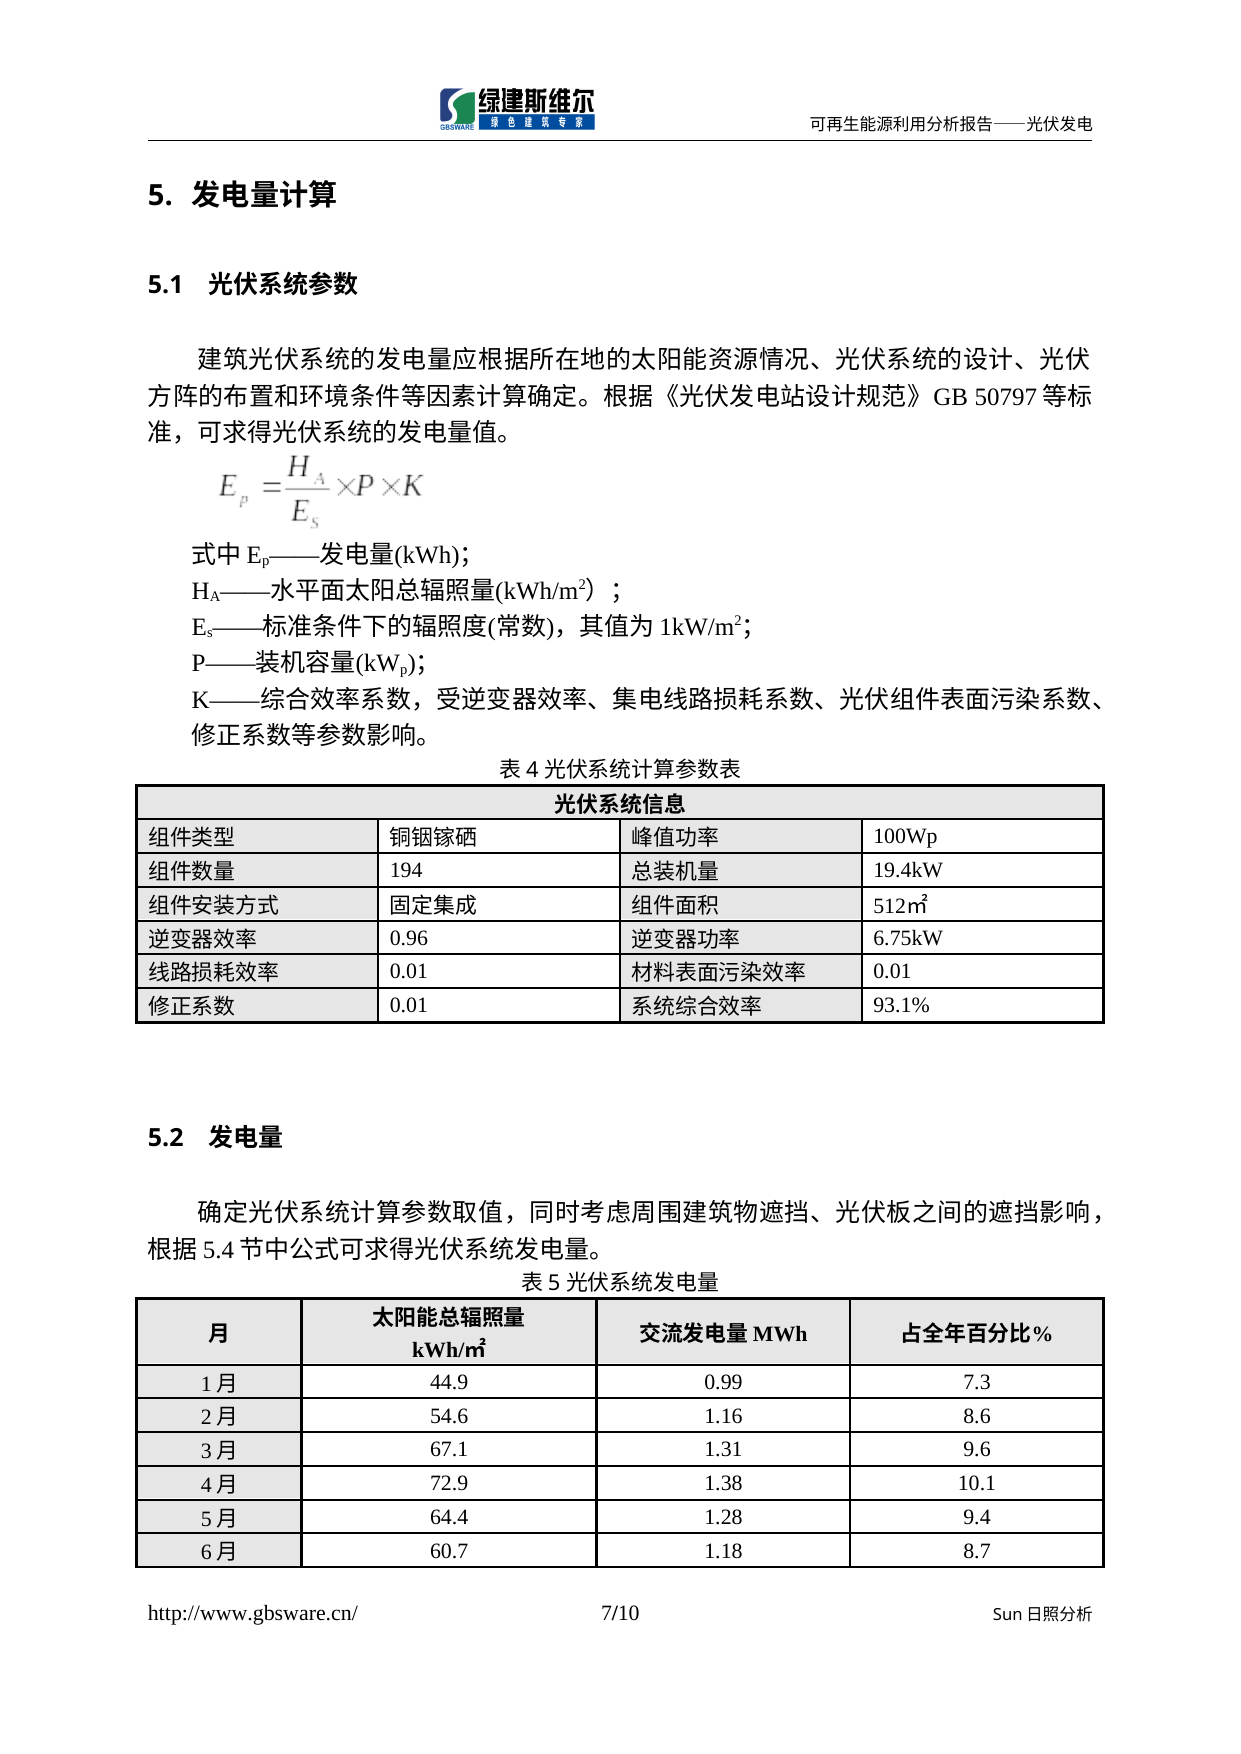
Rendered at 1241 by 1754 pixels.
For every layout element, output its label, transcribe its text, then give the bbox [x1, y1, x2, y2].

table_cell 1.16 [598, 1399, 849, 1431]
table_header 占全年百分比% [851, 1300, 1102, 1363]
text HA——水平面太阳总辐照量(kWh/m2）； [191, 570, 1092, 607]
table_cell 总装机量 [621, 854, 861, 886]
table_cell 6.75kW [863, 922, 1102, 953]
subtitle 发电量计算 [148, 160, 1092, 225]
table_header 交流发电量MWh [598, 1300, 849, 1363]
table_cell 固定集成 [379, 888, 619, 919]
table_cell 修正系数 [138, 989, 377, 1021]
picture [436, 88, 596, 131]
table_cell 2月 [138, 1399, 300, 1431]
table_cell 19.4kW [863, 854, 1102, 886]
table_cell 1.28 [598, 1501, 849, 1532]
table_cell 1月 [138, 1366, 300, 1397]
table_cell 4月 [138, 1467, 300, 1498]
table_cell 9.6 [851, 1433, 1102, 1465]
table_cell 9.4 [851, 1501, 1102, 1532]
table_cell 0.96 [379, 922, 619, 953]
table_cell 194 [379, 854, 619, 886]
table_cell 组件面积 [621, 888, 861, 919]
text K——综合效率系数，受逆变器效率、集电线路损耗系数、光伏组件表面污染系数、修正系数等参数影响。 [191, 679, 1092, 752]
table_cell 3月 [138, 1433, 300, 1465]
table_cell 1.18 [598, 1534, 849, 1566]
text 表5 光伏系统发电量 [148, 1265, 1092, 1297]
table_cell 67.1 [303, 1433, 595, 1465]
table_cell 逆变器功率 [621, 922, 861, 953]
table_cell 93.1% [863, 989, 1102, 1021]
table_cell 8.6 [851, 1399, 1102, 1431]
table_cell 6月 [138, 1534, 300, 1566]
table_cell 64.4 [303, 1501, 595, 1532]
subtitle 光伏系统参数 [148, 250, 1092, 315]
subtitle 发电量 [148, 1103, 1092, 1168]
table_cell 54.6 [303, 1399, 595, 1431]
table_cell 1.31 [598, 1433, 849, 1465]
table_cell 72.9 [303, 1467, 595, 1498]
table_header 太阳能总辐照量 kWh/㎡ [303, 1300, 595, 1363]
text 式中Ep——发电量(kWh)； [191, 534, 1092, 570]
table_cell 8.7 [851, 1534, 1102, 1566]
table_cell 0.01 [863, 955, 1102, 987]
text 确定光伏系统计算参数取值，同时考虑周围建筑物遮挡、光伏板之间的遮挡影响，根据5.4节中公式可求得光伏系统发电量。 [148, 1193, 1092, 1265]
table_cell 0.01 [379, 955, 619, 987]
table_cell 组件数量 [138, 854, 377, 886]
table_cell 512㎡ [863, 888, 1102, 919]
table_cell 材料表面污染效率 [621, 955, 861, 987]
text 表4 光伏系统计算参数表 [148, 752, 1092, 783]
table_cell 10.1 [851, 1467, 1102, 1498]
table_header 月 [138, 1300, 300, 1363]
table_header 光伏系统信息 [138, 787, 1102, 818]
table_cell 7.3 [851, 1366, 1102, 1397]
table_cell 峰值功率 [621, 820, 861, 852]
table_cell 0.01 [379, 989, 619, 1021]
text Es——标准条件下的辐照度(常数)，其值为1kW/m2； [191, 607, 1092, 643]
table_cell 60.7 [303, 1534, 595, 1566]
table_cell 1.38 [598, 1467, 849, 1498]
table_cell 100Wp [863, 820, 1102, 852]
table_cell 5月 [138, 1501, 300, 1532]
table_cell 逆变器效率 [138, 922, 377, 953]
table_cell 系统综合效率 [621, 989, 861, 1021]
text 建筑光伏系统的发电量应根据所在地的太阳能资源情况、光伏系统的设计、光伏方阵的布置和环境条件等因素计算确定。根据《光伏发电站设计规范》GB 50797等标准，可求得光伏系统的发电量值。 [148, 340, 1092, 449]
table_cell 0.99 [598, 1366, 849, 1397]
table_cell 铜铟镓硒 [379, 820, 619, 852]
table_cell 组件安装方式 [138, 888, 377, 919]
table_cell 44.9 [303, 1366, 595, 1397]
table_cell 组件类型 [138, 820, 377, 852]
table_cell 线路损耗效率 [138, 955, 377, 987]
text P——装机容量(kWp)； [191, 643, 1092, 679]
